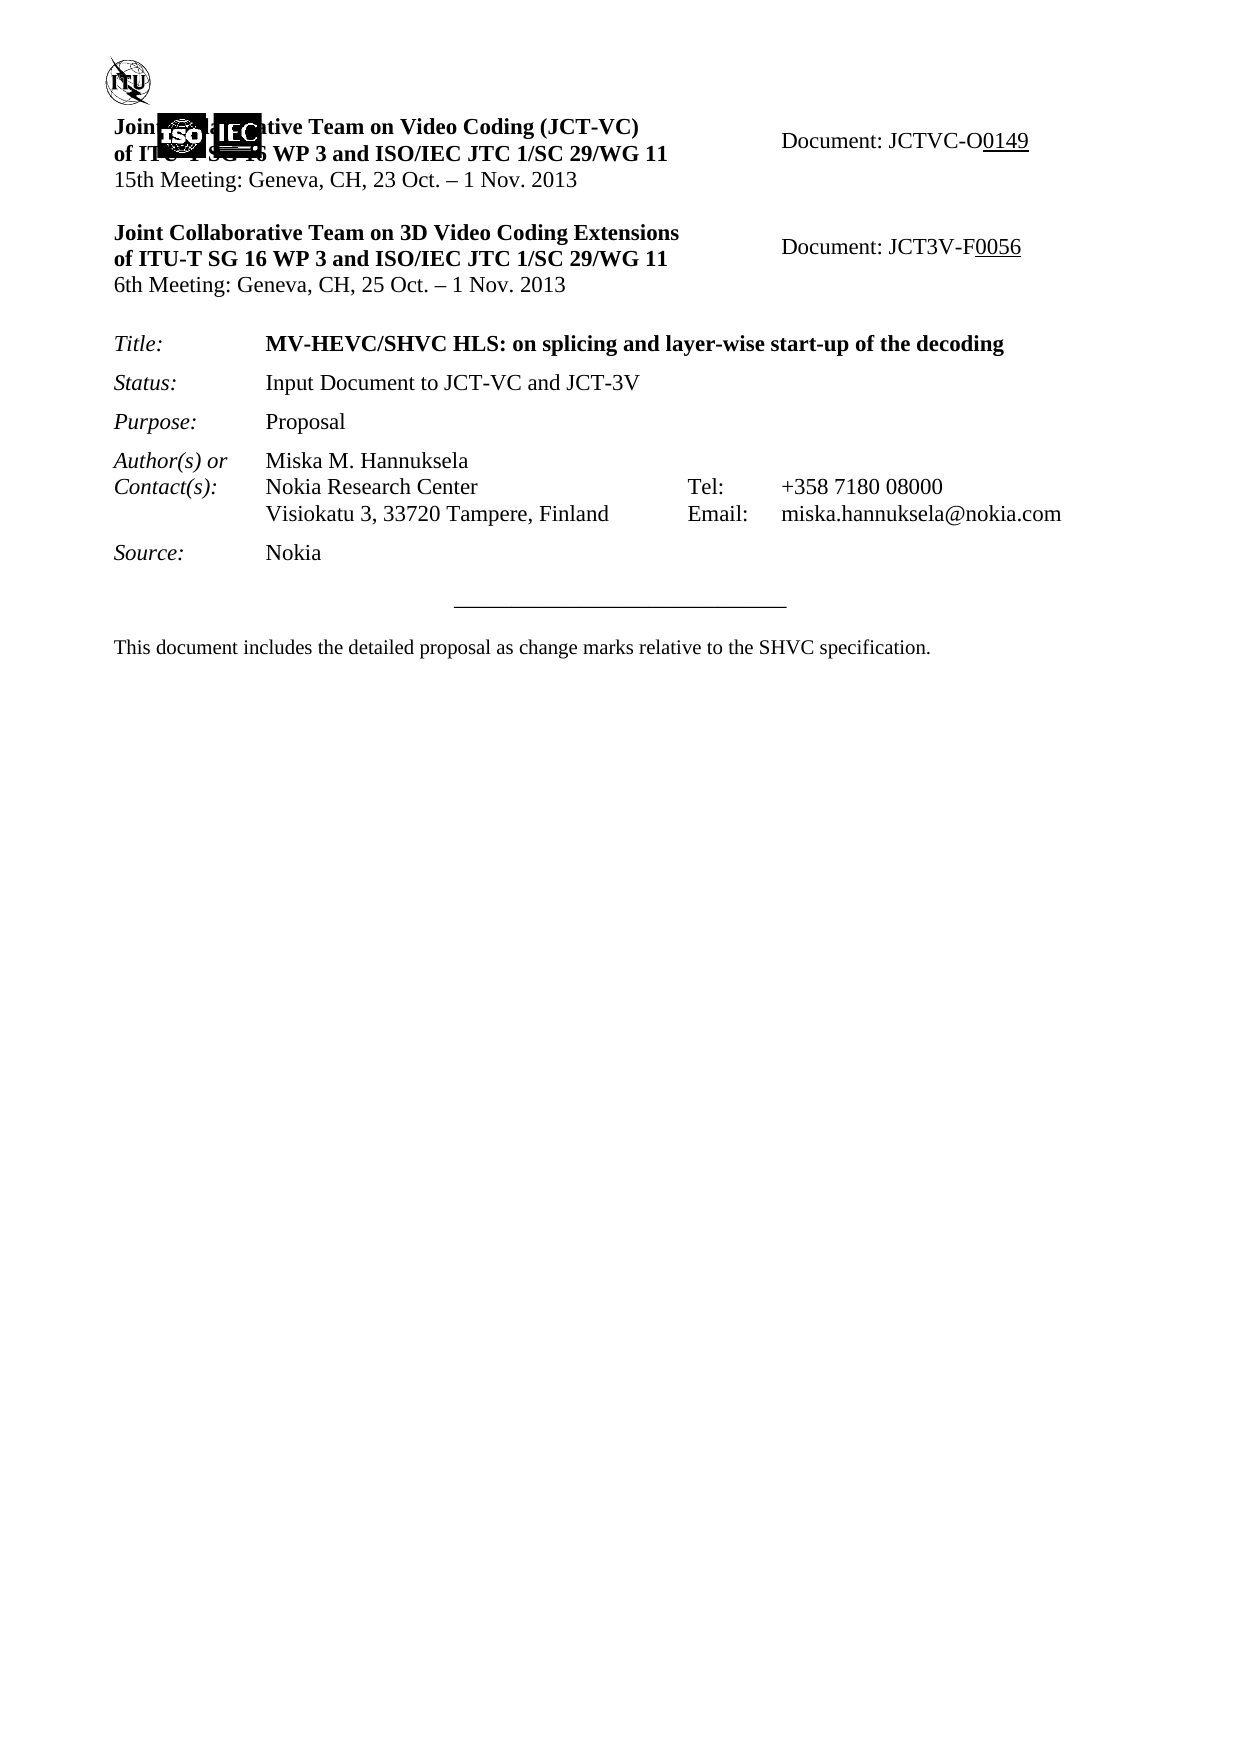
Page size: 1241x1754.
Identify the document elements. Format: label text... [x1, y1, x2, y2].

text _____________________________ [113, 584, 1127, 610]
table_header Joint Collaborative Team on Video Coding (JCT-VC) of ITU-T SG 16 WP 3 and ISO/IEC JTC 1/SC 29/WG 11 15th Meeting: Geneva, CH, 23 Oct. – 1 Nov. 2013 [102, 114, 770, 192]
table_cell Input Document to JCT-VC and JCT-3V [254, 363, 1100, 402]
table_cell Author(s) or Contact(s): [102, 441, 254, 532]
table_header Document: JCT3V-F0056 [770, 219, 1100, 298]
table_cell Proposal [254, 402, 1100, 441]
table_header Joint Collaborative Team on 3D Video Coding Extensions of ITU-T SG 16 WP 3 and ISO/IEC JTC 1/SC 29/WG 11 6th Meeting: Geneva, CH, 25 Oct. – 1 Nov. 2013 [102, 219, 770, 298]
table_cell Nokia [254, 533, 1100, 571]
picture [157, 113, 206, 158]
table_cell Miska M. Hannuksela Nokia Research Center Visiokatu 3, 33720 Tampere, Finland [254, 441, 676, 532]
table_header Title: [102, 324, 254, 363]
picture [213, 113, 262, 158]
text This document includes the detailed proposal as change marks relative to the SHVC specification. [113, 635, 1127, 659]
table_cell Tel: Email: [676, 441, 770, 532]
table_header Document: JCTVC-O0149 [770, 114, 1100, 192]
table_cell Purpose: [102, 402, 254, 441]
table_cell +358 7180 08000 miska.hannuksela@nokia.com [770, 441, 1100, 532]
table_header MV-HEVC/SHVC HLS: on splicing and layer-wise start-up of the decoding [254, 324, 1100, 363]
table_cell Source: [102, 533, 254, 571]
table_cell Status: [102, 363, 254, 402]
